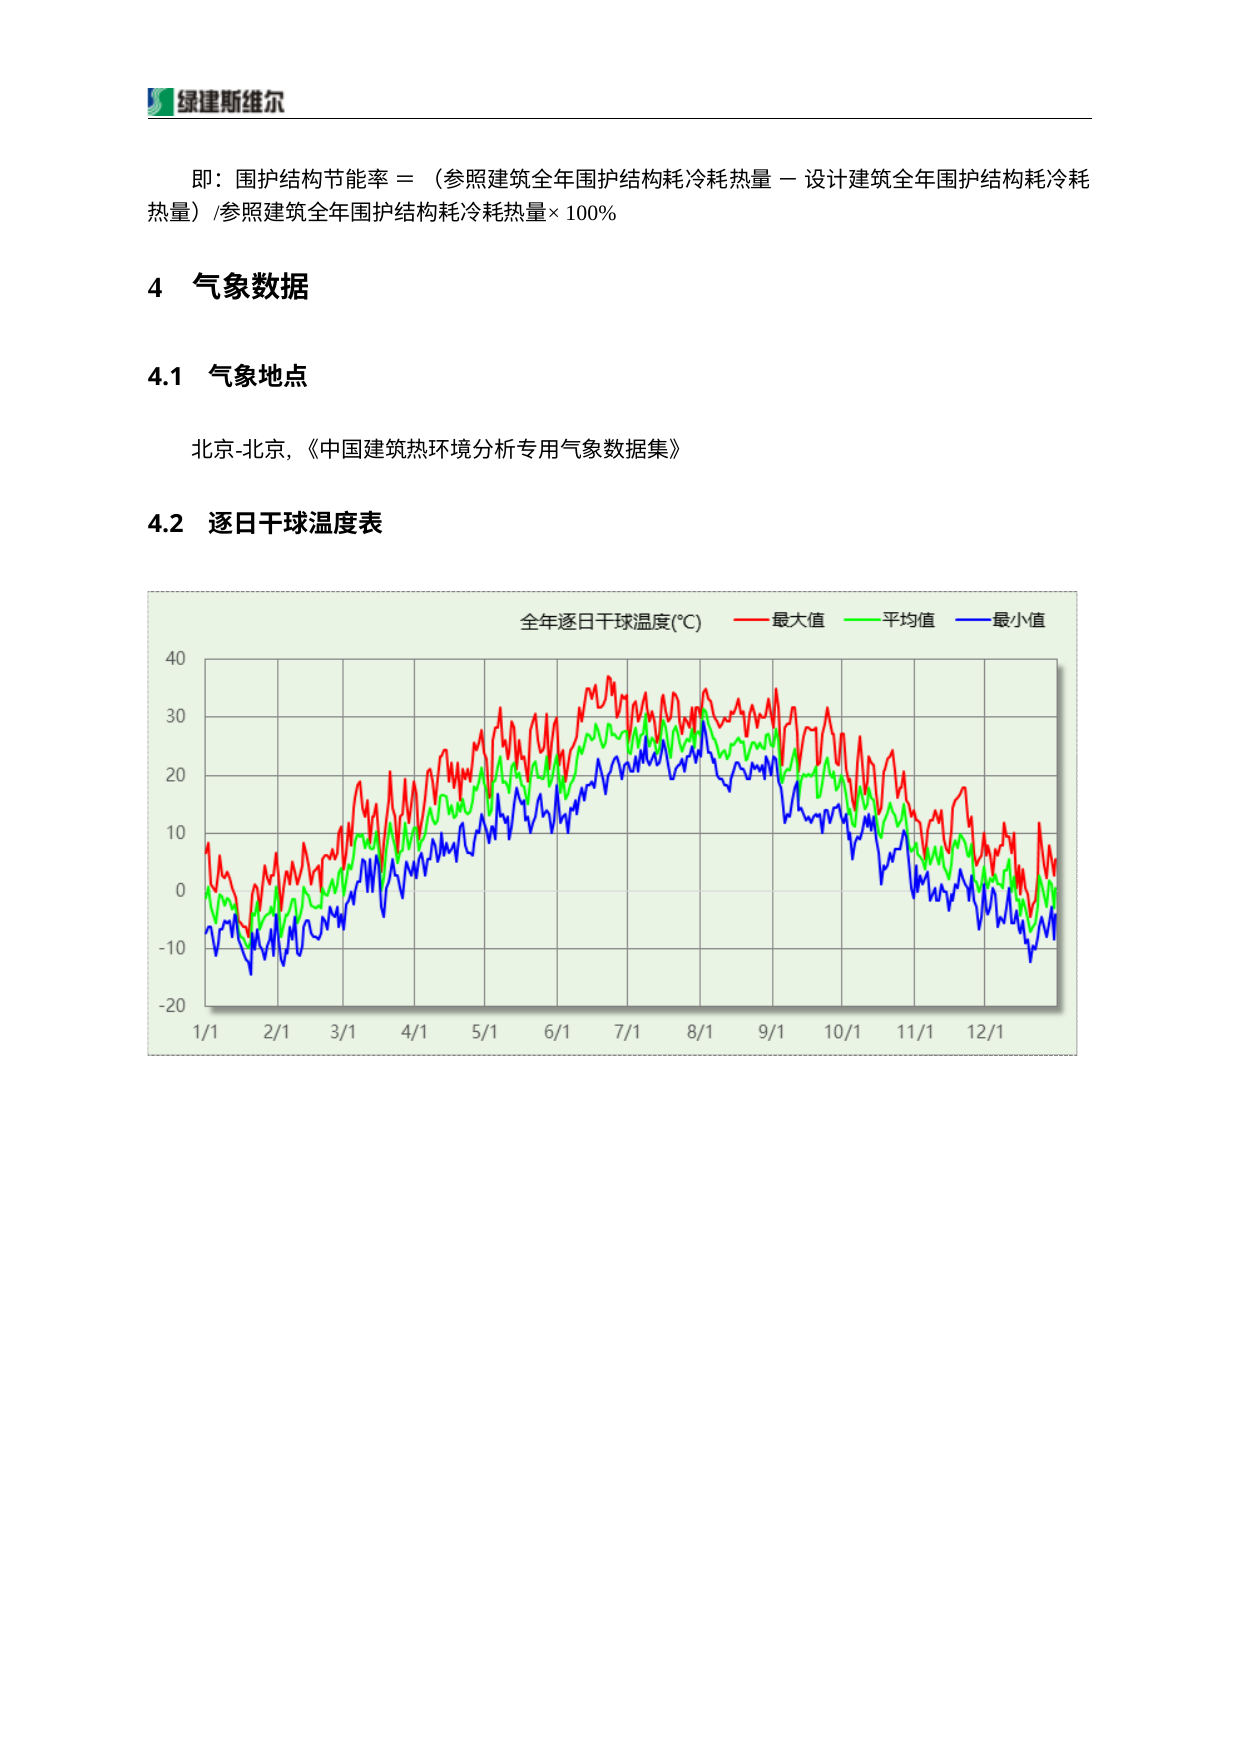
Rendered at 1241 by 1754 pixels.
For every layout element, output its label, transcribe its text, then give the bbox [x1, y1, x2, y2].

text 即：围护结构节能率 ＝ （参照建筑全年围护结构耗冷耗热量 － 设计建筑全年围护结构耗冷耗热量）/参照建筑全年围护结构耗冷耗热量× 100% [148, 162, 1092, 227]
picture [147, 88, 288, 116]
subtitle 气象数据 [148, 252, 1092, 317]
text 北京-北京, 《中国建筑热环境分析专用气象数据集》 [148, 432, 1092, 464]
subtitle 气象地点 [148, 342, 1092, 407]
picture [147, 591, 1078, 1056]
subtitle 逐日干球温度表 [148, 489, 1092, 554]
